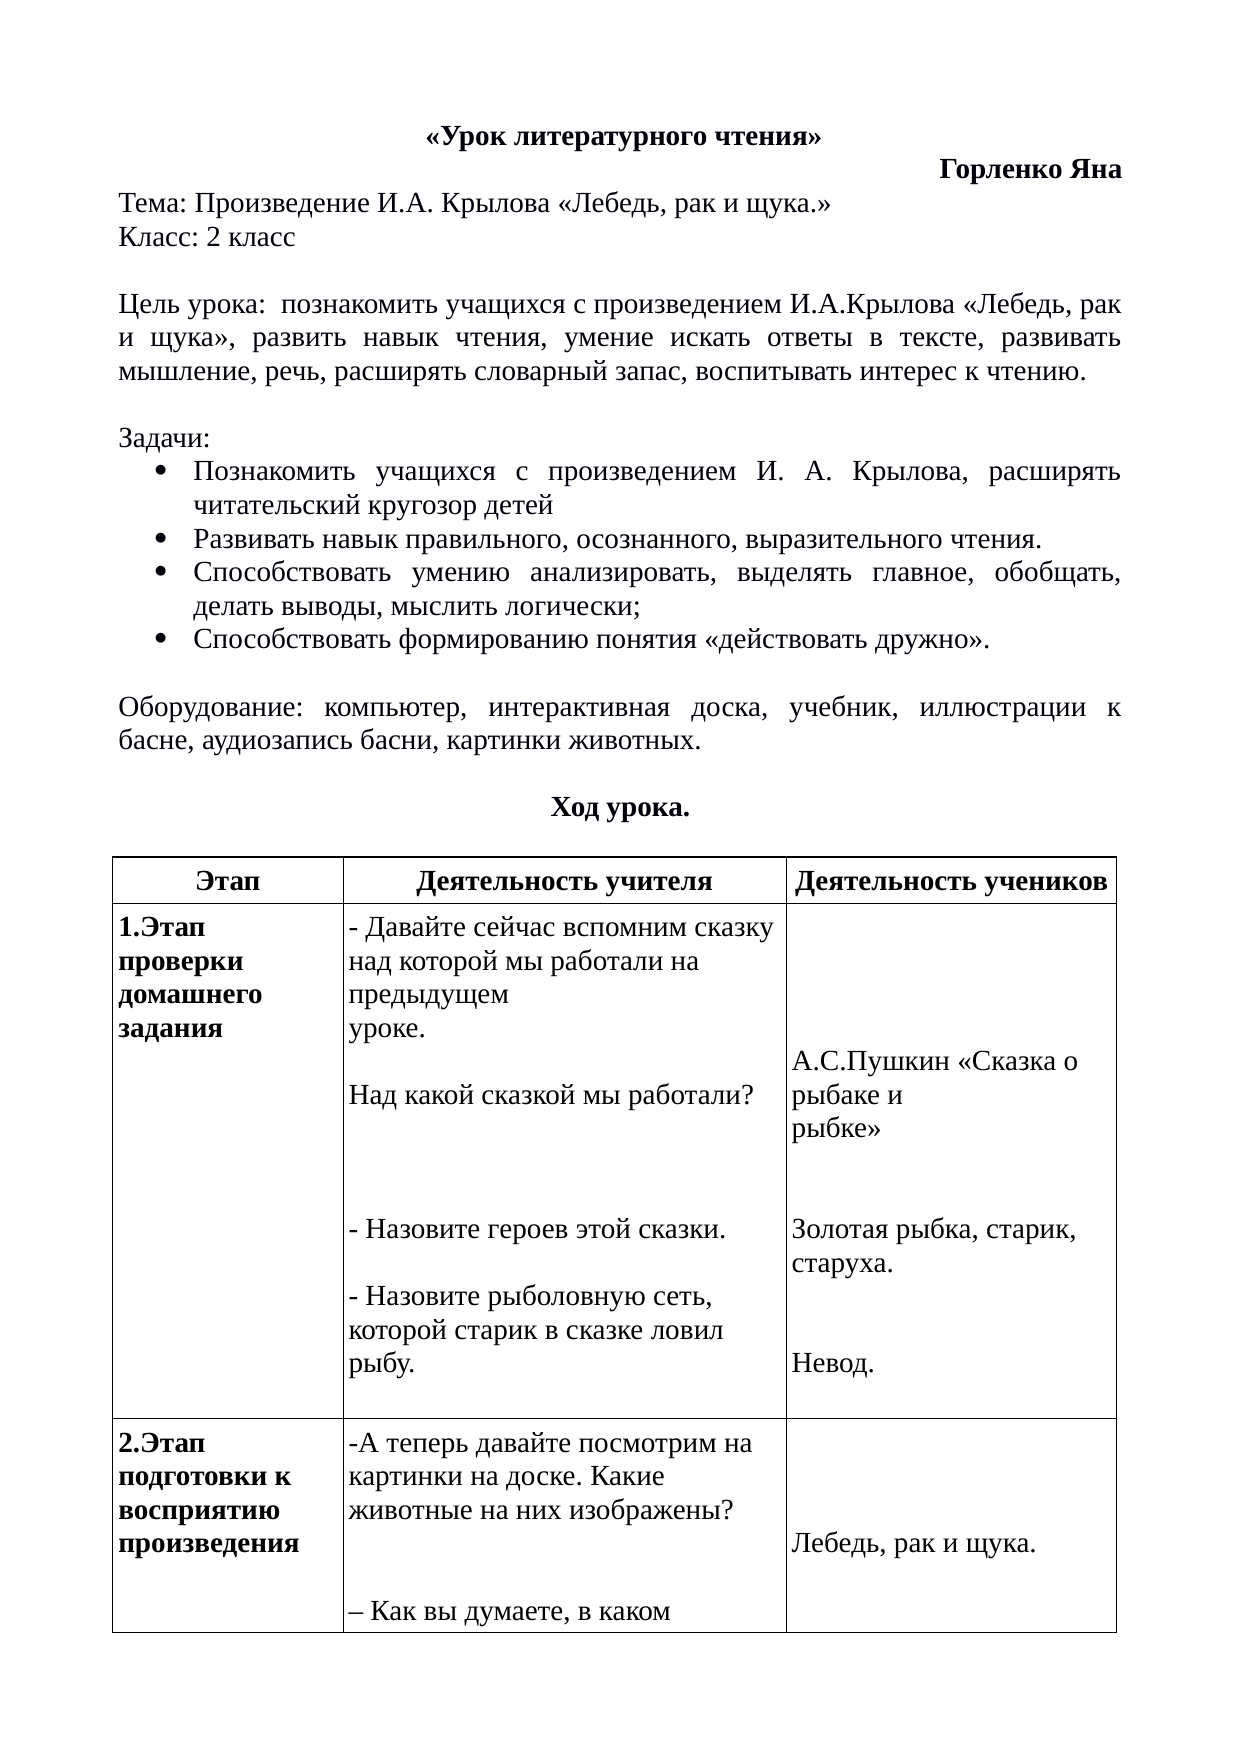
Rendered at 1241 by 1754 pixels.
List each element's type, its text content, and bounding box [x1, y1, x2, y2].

text Тема: Произведение И.А. Крылова «Лебедь, рак и щука.» [118, 185, 1122, 219]
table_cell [344, 1419, 786, 1632]
text Класс: 2 класс [118, 219, 1122, 252]
table_header Деятельность учителя [344, 858, 786, 902]
table_cell 1.Этап проверки домашнего задания [113, 904, 343, 1418]
text Горленко Яна [118, 152, 1122, 185]
table_cell А.С.Пушкин «Сказка о рыбаке и рыбке» Золотая рыбка, старик, старуха. Невод. [787, 904, 1116, 1418]
list Способствовать формированию понятия «действовать дружно». [156, 622, 1122, 655]
text Ход урока. [118, 789, 1122, 823]
list Способствовать умению анализировать, выделять главное, обобщать, делать выводы, мыслить логически; [156, 554, 1122, 622]
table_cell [787, 1419, 1116, 1632]
list Развивать навык правильного, осознанного, выразительного чтения. [156, 521, 1122, 554]
text Цель урока: познакомить учащихся с произведением И.А.Крылова «Лебедь, рак и щука», развить навык чтения, умение искать ответы в тексте, развивать мышление, речь, расширять словарный запас, воспитывать интерес к чтению. [118, 286, 1122, 386]
table_cell - Давайте сейчас вспомним сказку над которой мы работали на предыдущем уроке. Над какой сказкой мы работали? - Назовите героев этой сказки. - Назовите рыболовную сеть, которой старик в сказке ловил рыбу. [344, 904, 786, 1418]
text «Урок литературного чтения» [118, 118, 1122, 152]
table_header Деятельность учеников [787, 858, 1116, 902]
list Познакомить учащихся с произведением И. А. Крылова, расширять читательский кругозор детей [156, 453, 1122, 521]
text Задачи: [118, 420, 1122, 453]
table_header Этап [113, 858, 343, 902]
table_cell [113, 1419, 343, 1632]
text Оборудование: компьютер, интерактивная доска, учебник, иллюстрации к басне, аудиозапись басни, картинки животных. [118, 689, 1122, 756]
